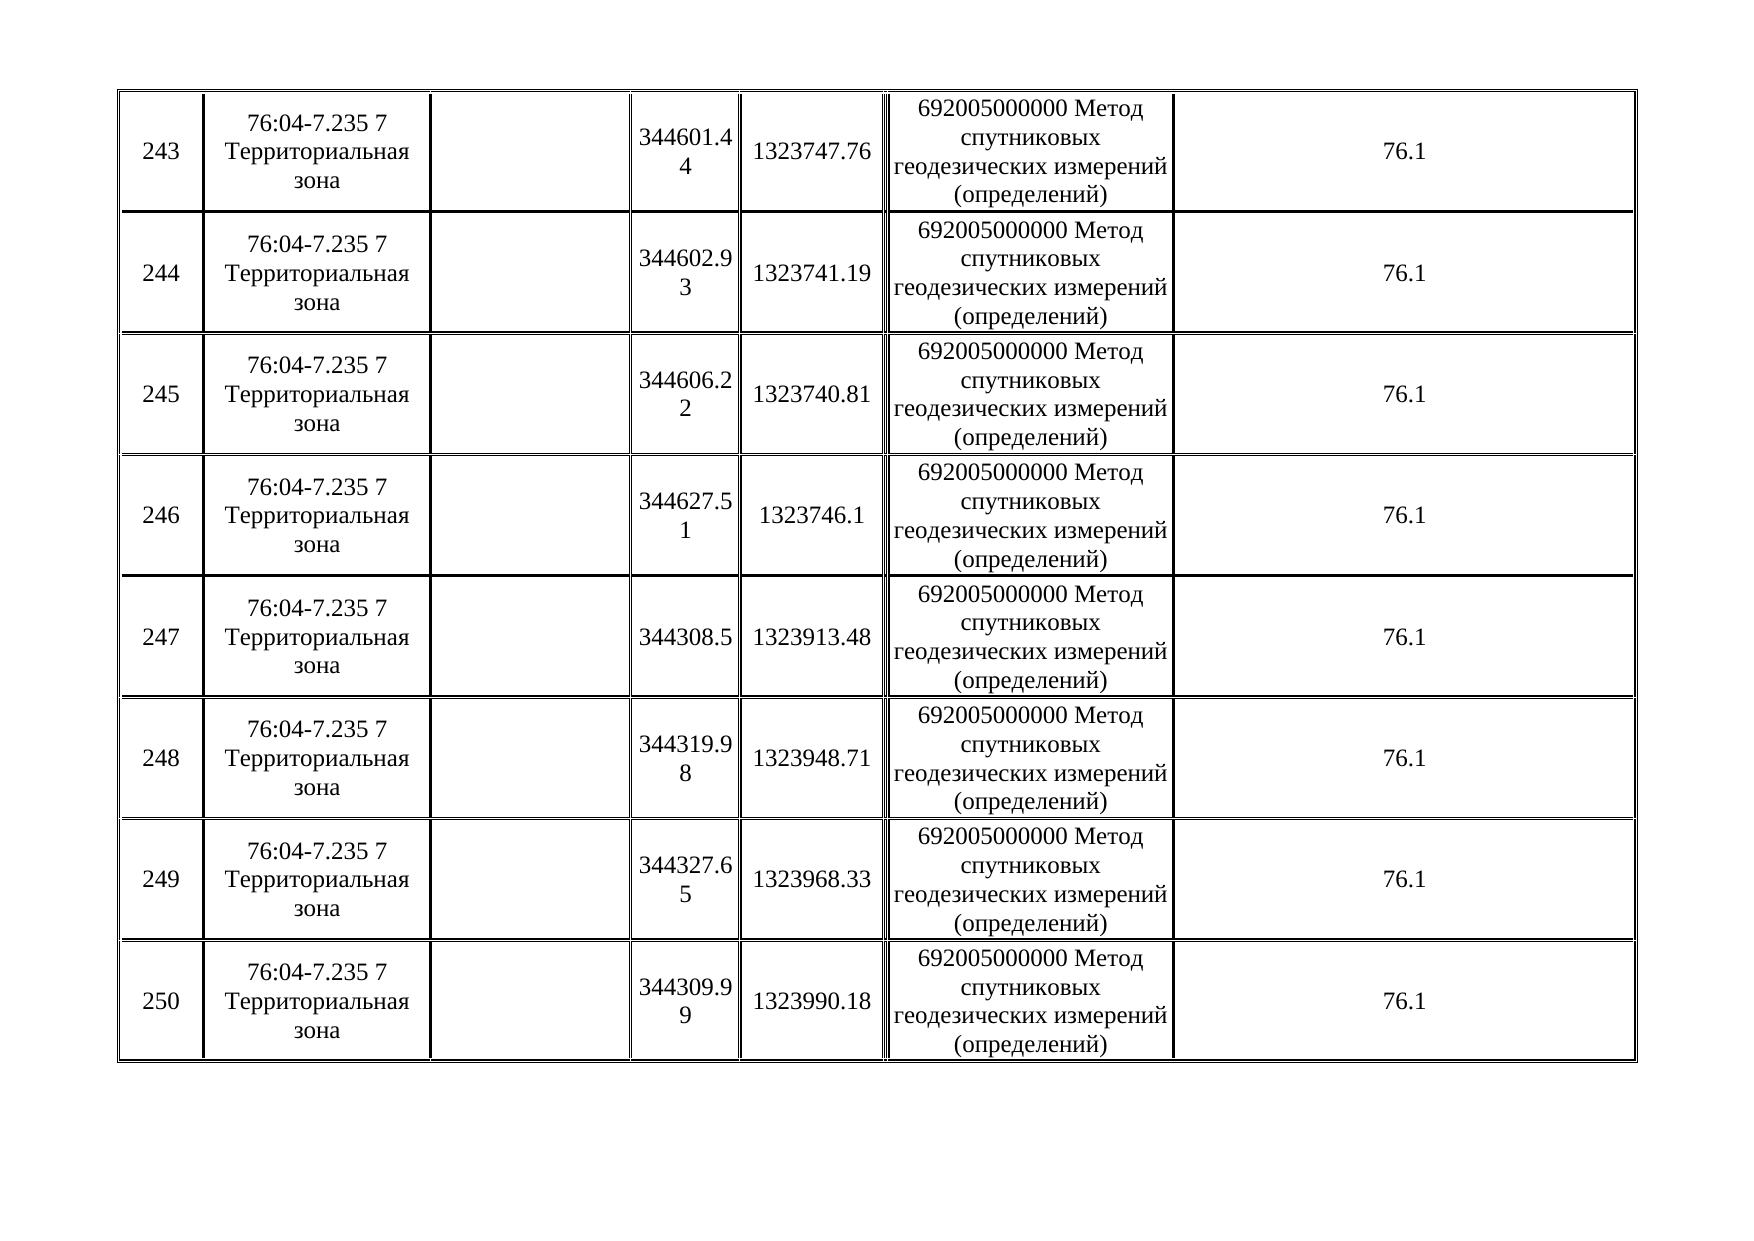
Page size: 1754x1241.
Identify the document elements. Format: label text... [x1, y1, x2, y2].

table_cell 248 [120, 695, 202, 817]
table_cell 344602.93 [632, 213, 738, 331]
table_cell 76.1 [1175, 331, 1635, 453]
table_cell 76:04-7.235 7 Территориальная зона [205, 335, 429, 453]
table_cell 250 [120, 938, 203, 1059]
table_cell 344606.22 [632, 335, 738, 453]
table_cell 1323990.18 [740, 942, 883, 1059]
table_cell 76.1 [1175, 210, 1634, 331]
table_cell 344327.65 [632, 820, 738, 938]
table_cell 692005000000 Метод спутниковых геодезических измерений (определений) [890, 577, 1172, 695]
table_cell 1323968.33 [742, 820, 882, 938]
table_cell 76.1 [1175, 574, 1634, 695]
table_cell 692005000000 Метод спутниковых геодезических измерений (определений) [890, 456, 1172, 574]
table_cell 246 [118, 453, 203, 574]
table_cell 344601.44 [631, 90, 740, 210]
table_cell [430, 92, 631, 210]
table_cell 76:04-7.235 7 Территориальная зона [205, 577, 429, 695]
table_cell [432, 699, 629, 817]
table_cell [890, 213, 1172, 331]
table_cell 76.1 [1173, 817, 1636, 938]
table_cell [432, 335, 629, 453]
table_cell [890, 820, 1172, 938]
table_cell 344308.5 [632, 577, 738, 695]
table_cell 76.1 [1173, 938, 1635, 1059]
table_cell 76.1 [1175, 695, 1635, 817]
table_cell 244 [120, 210, 202, 331]
table_cell 249 [118, 817, 203, 938]
table_cell 76:04-7.235 7 Территориальная зона [205, 699, 429, 817]
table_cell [888, 942, 1173, 1059]
table_cell [432, 820, 629, 938]
table_cell [430, 942, 631, 1059]
table_cell 1323741.19 [742, 213, 882, 331]
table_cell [888, 92, 1173, 210]
table_cell [432, 577, 629, 695]
table_cell 1323740.81 [742, 335, 882, 453]
table_cell 344319.98 [632, 699, 738, 817]
table_cell 1323746.1 [742, 456, 882, 574]
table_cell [203, 942, 430, 1059]
table_cell 1323913.48 [742, 577, 882, 695]
table_cell [432, 456, 629, 574]
table_cell 247 [120, 574, 202, 695]
table_cell 76.1 [1173, 453, 1636, 574]
table_cell 243 [120, 92, 203, 210]
table_cell 76.1 [1173, 92, 1634, 210]
table_cell 692005000000 Метод спутниковых геодезических измерений (определений) [890, 699, 1172, 817]
table_cell 1323948.71 [742, 699, 882, 817]
table_cell 76:04-7.235 7 Территориальная зона [205, 213, 429, 331]
table_cell 344627.51 [632, 456, 738, 574]
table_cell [203, 92, 430, 210]
table_cell 1323747.76 [740, 92, 883, 210]
table_cell 76:04-7.235 7 Территориальная зона [205, 820, 429, 938]
table_cell 245 [120, 331, 202, 453]
table_cell 76:04-7.235 7 Территориальная зона [205, 456, 429, 574]
table_cell 344309.99 [631, 938, 740, 1059]
table_cell [432, 213, 629, 331]
table_cell 692005000000 Метод спутниковых геодезических измерений (определений) [890, 335, 1172, 453]
